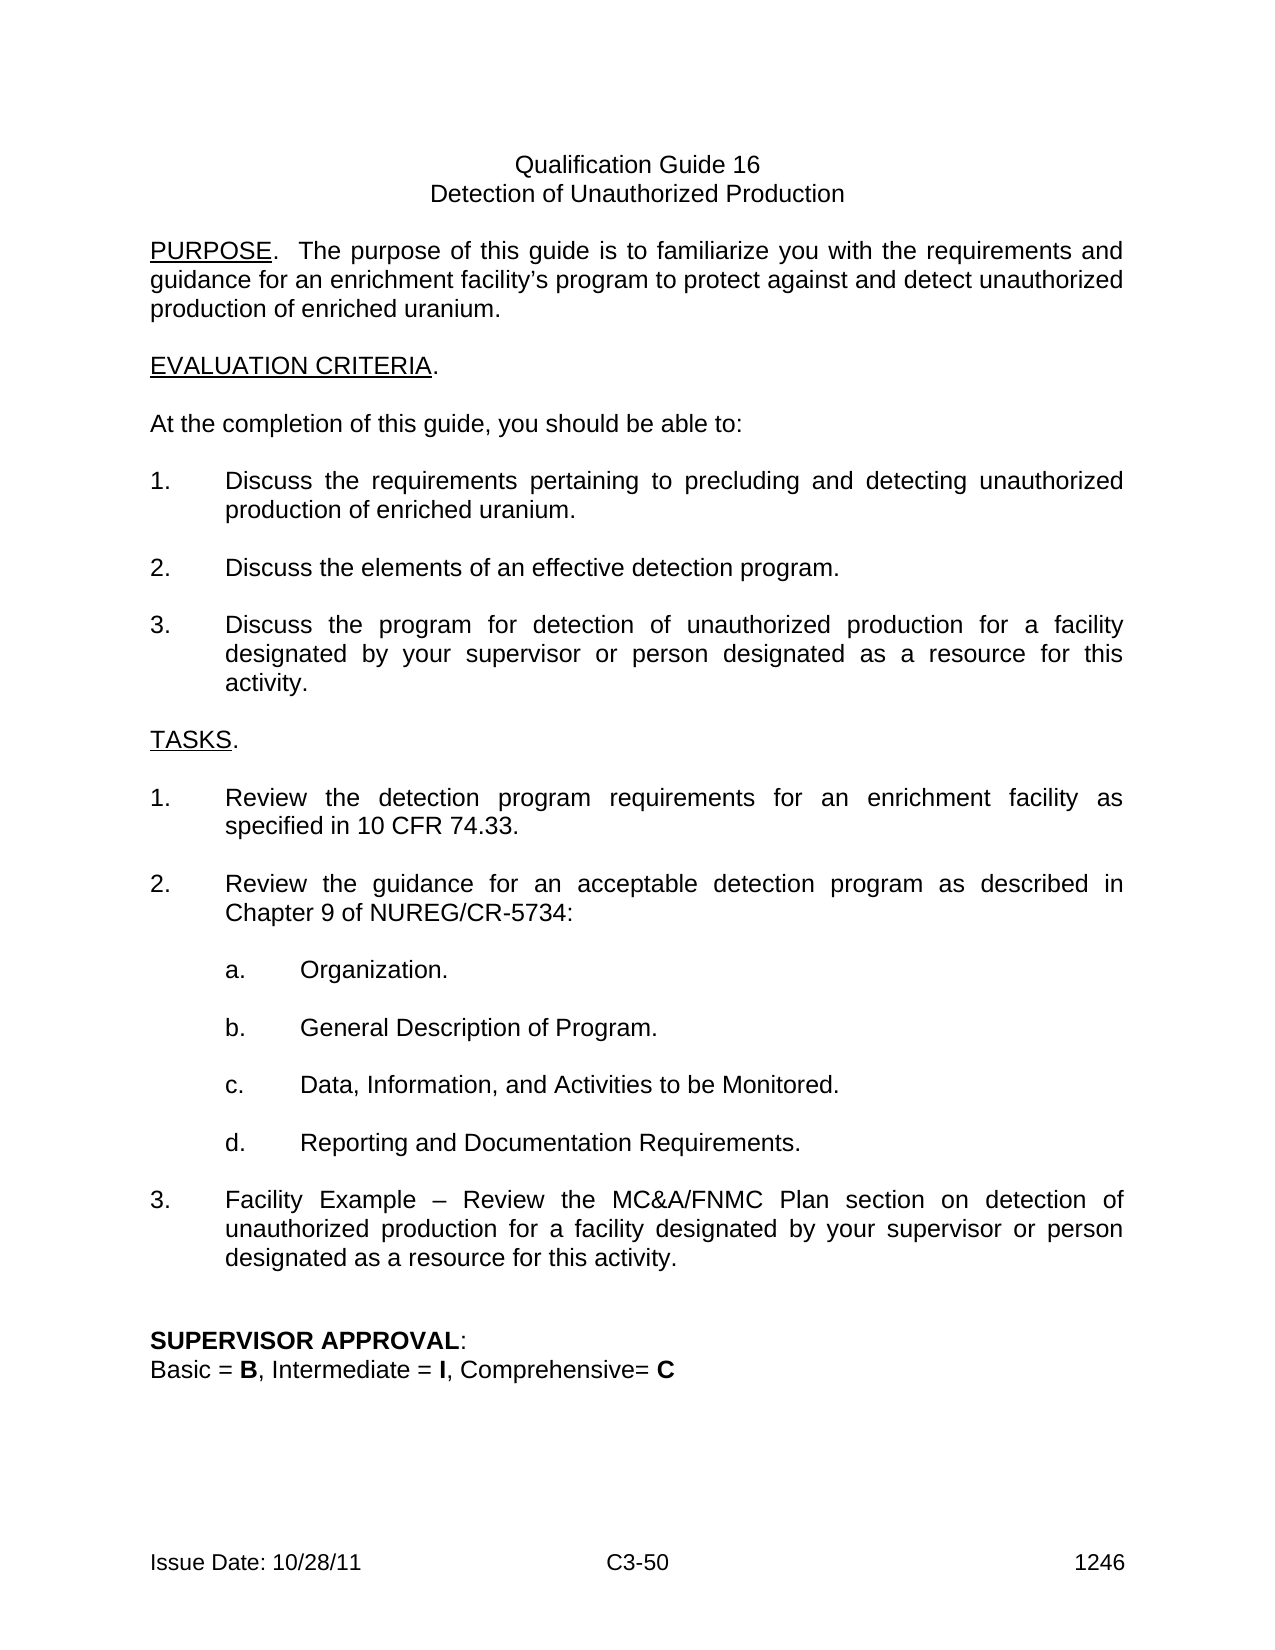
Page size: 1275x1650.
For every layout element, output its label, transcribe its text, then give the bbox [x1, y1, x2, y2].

text Detection of Unauthorized Production [150, 179, 1125, 207]
list 3. Discuss the program for detection of unauthorized production for a facility designated by your supervisor or person designated as a resource for this activity. [150, 610, 1125, 696]
list 3. Facility Example – Review the MC&A/FNMC Plan section on detection of unauthorized production for a facility designated by your supervisor or person designated as a resource for this activity. [150, 1185, 1125, 1271]
text a. Organization. [150, 955, 1125, 984]
text PURPOSE. The purpose of this guide is to familiarize you with the requirements and guidance for an enrichment facility’s program to protect against and detect unauthorized production of enriched uranium. [150, 236, 1125, 322]
text At the completion of this guide, you should be able to: [150, 409, 1125, 437]
text b. General Description of Program. [150, 1012, 1125, 1041]
list 1. Discuss the requirements pertaining to precluding and detecting unauthorized production of enriched uranium. [150, 466, 1125, 524]
text TASKS. [150, 725, 1125, 754]
list 2. Discuss the elements of an effective detection program. [150, 552, 1125, 581]
text 1. Review the detection program requirements for an enrichment facility as specified in 10 CFR 74.33. [150, 782, 1125, 840]
text c. Data, Information, and Activities to be Monitored. [150, 1070, 1125, 1099]
text 2. Review the guidance for an acceptable detection program as described in Chapter 9 of NUREG/CR-5734: [150, 869, 1125, 926]
text EVALUATION CRITERIA. [150, 351, 1125, 380]
text Qualification Guide 16 [150, 150, 1125, 179]
text SUPERVISOR APPROVAL: [150, 1326, 1125, 1355]
text d. Reporting and Documentation Requirements. [150, 1127, 1125, 1156]
text Basic = B, Intermediate = I, Comprehensive= C [150, 1355, 1125, 1384]
